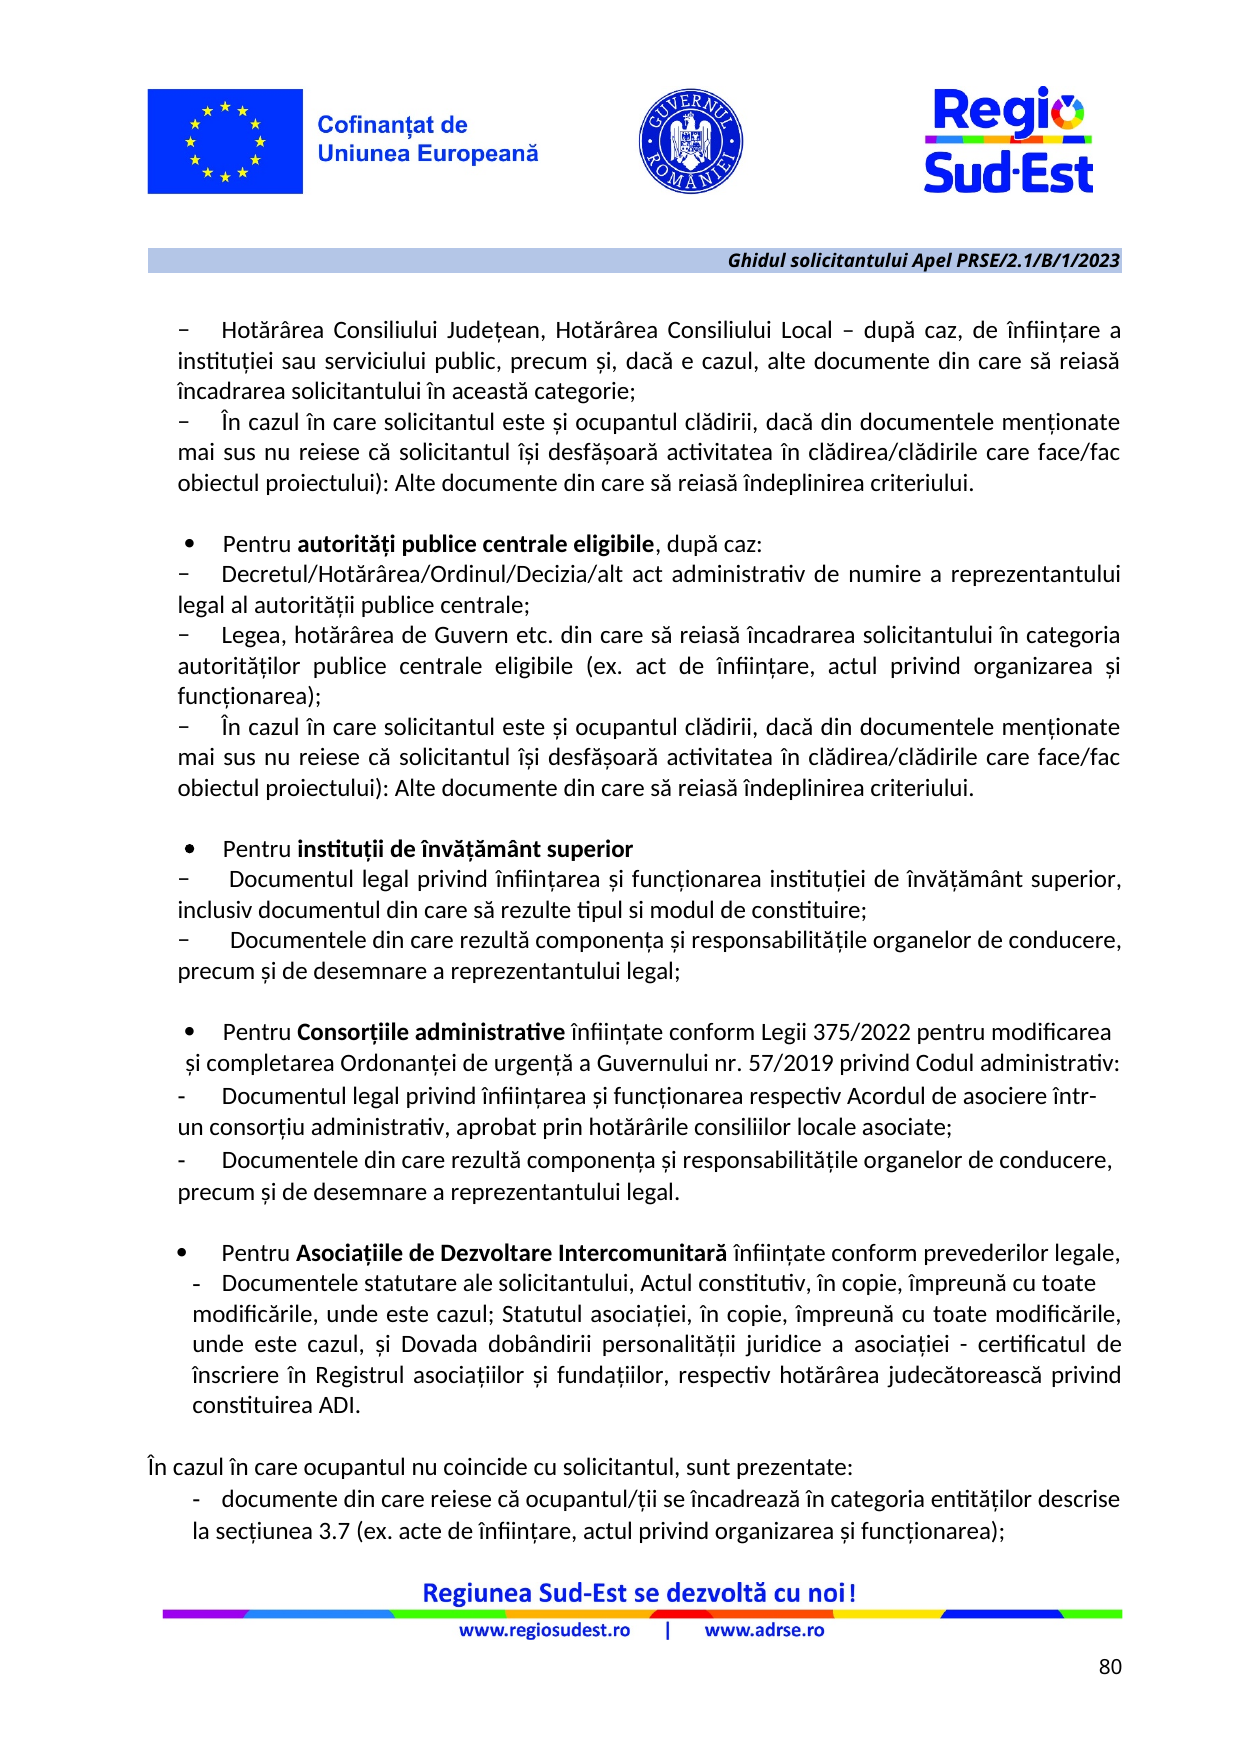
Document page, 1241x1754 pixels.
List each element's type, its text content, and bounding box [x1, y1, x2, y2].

text În cazul în care ocupantul nu coincide cu solicitantul, sunt prezentate: [148, 1451, 1122, 1481]
text − Documentele din care rezultă componența și responsabilităţile organelor de conducere, precum și de desemnare a reprezentantului legal; [177, 925, 1122, 986]
text precum și de desemnare a reprezentantului legal. [177, 1176, 1122, 1206]
list Pentru autorități publice centrale eligibile, după caz: [185, 528, 1122, 558]
list Pentru Asociațiile de Dezvoltare Intercomunitară înființate conform prevederilor legale, [177, 1237, 1122, 1267]
list Documentul legal privind înfiinţarea şi funcţionarea respectiv Acordul de asociere într- [177, 1077, 1122, 1111]
list În cazul în care solicitantul este și ocupantul clădirii, dacă din documentele menționate mai sus nu reiese că solicitantul își desfășoară activitatea în clădirea/clădirile care face/fac obiectul proiectului): Alte documente din care să reiasă îndeplinirea criteriului. [177, 711, 1122, 803]
text − Documentul legal privind înfiinţarea şi funcţionarea instituţiei de învăţământ superior, inclusiv documentul din care să rezulte tipul si modul de constituire; [177, 864, 1122, 925]
picture [162, 1582, 1123, 1640]
list În cazul în care solicitantul este și ocupantul clădirii, dacă din documentele menționate mai sus nu reiese că solicitantul își desfășoară activitatea în clădirea/clădirile care face/fac obiectul proiectului): Alte documente din care să reiasă îndeplinirea criteriului. [177, 406, 1122, 497]
list Documentele statutare ale solicitantului, Actul constitutiv, în copie, împreună cu toate [192, 1267, 1122, 1298]
list Decretul/Hotărârea/Ordinul/Decizia/alt act administrativ de numire a reprezentantului legal al autorității publice centrale; [177, 558, 1122, 619]
list Pentru instituții de învăţământ superior [185, 833, 1122, 864]
text modificările, unde este cazul; Statutul asociaţiei, în copie, împreună cu toate modificările, unde este cazul, şi Dovada dobândirii personalităţii juridice a asociaţiei - certificatul de înscriere în Registrul asociaţiilor şi fundaţiilor, respectiv hotărârea judecătorească privind constituirea ADI. [192, 1298, 1122, 1420]
list documente din care reiese că ocupantul/ții se încadrează în categoria entităților descrise la secțiunea 3.7 (ex. acte de înființare, actul privind organizarea și funcționarea); [192, 1481, 1122, 1546]
list Pentru Consorțiile administrative înființate conform Legii 375/2022 pentru modificarea [185, 1016, 1122, 1047]
picture [147, 86, 1093, 195]
list Documentele din care rezultă componența și responsabilităţile organelor de conducere, [177, 1142, 1122, 1176]
text un consorţiu administrativ, aprobat prin hotărârile consiliilor locale asociate; [148, 1111, 1122, 1142]
text şi completarea Ordonanţei de urgenţă a Guvernului nr. 57/2019 privind Codul administrativ: [185, 1047, 1122, 1077]
list Hotărârea Consiliului Judeţean, Hotărârea Consiliului Local – după caz, de înfiinţare a instituției sau serviciului public, precum și, dacă e cazul, alte documente din care să reiasă încadrarea solicitantului în această categorie; [177, 314, 1122, 406]
list Legea, hotărârea de Guvern etc. din care să reiasă încadrarea solicitantului în categoria autorităților publice centrale eligibile (ex. act de înființare, actul privind organizarea și funcționarea); [177, 619, 1122, 711]
